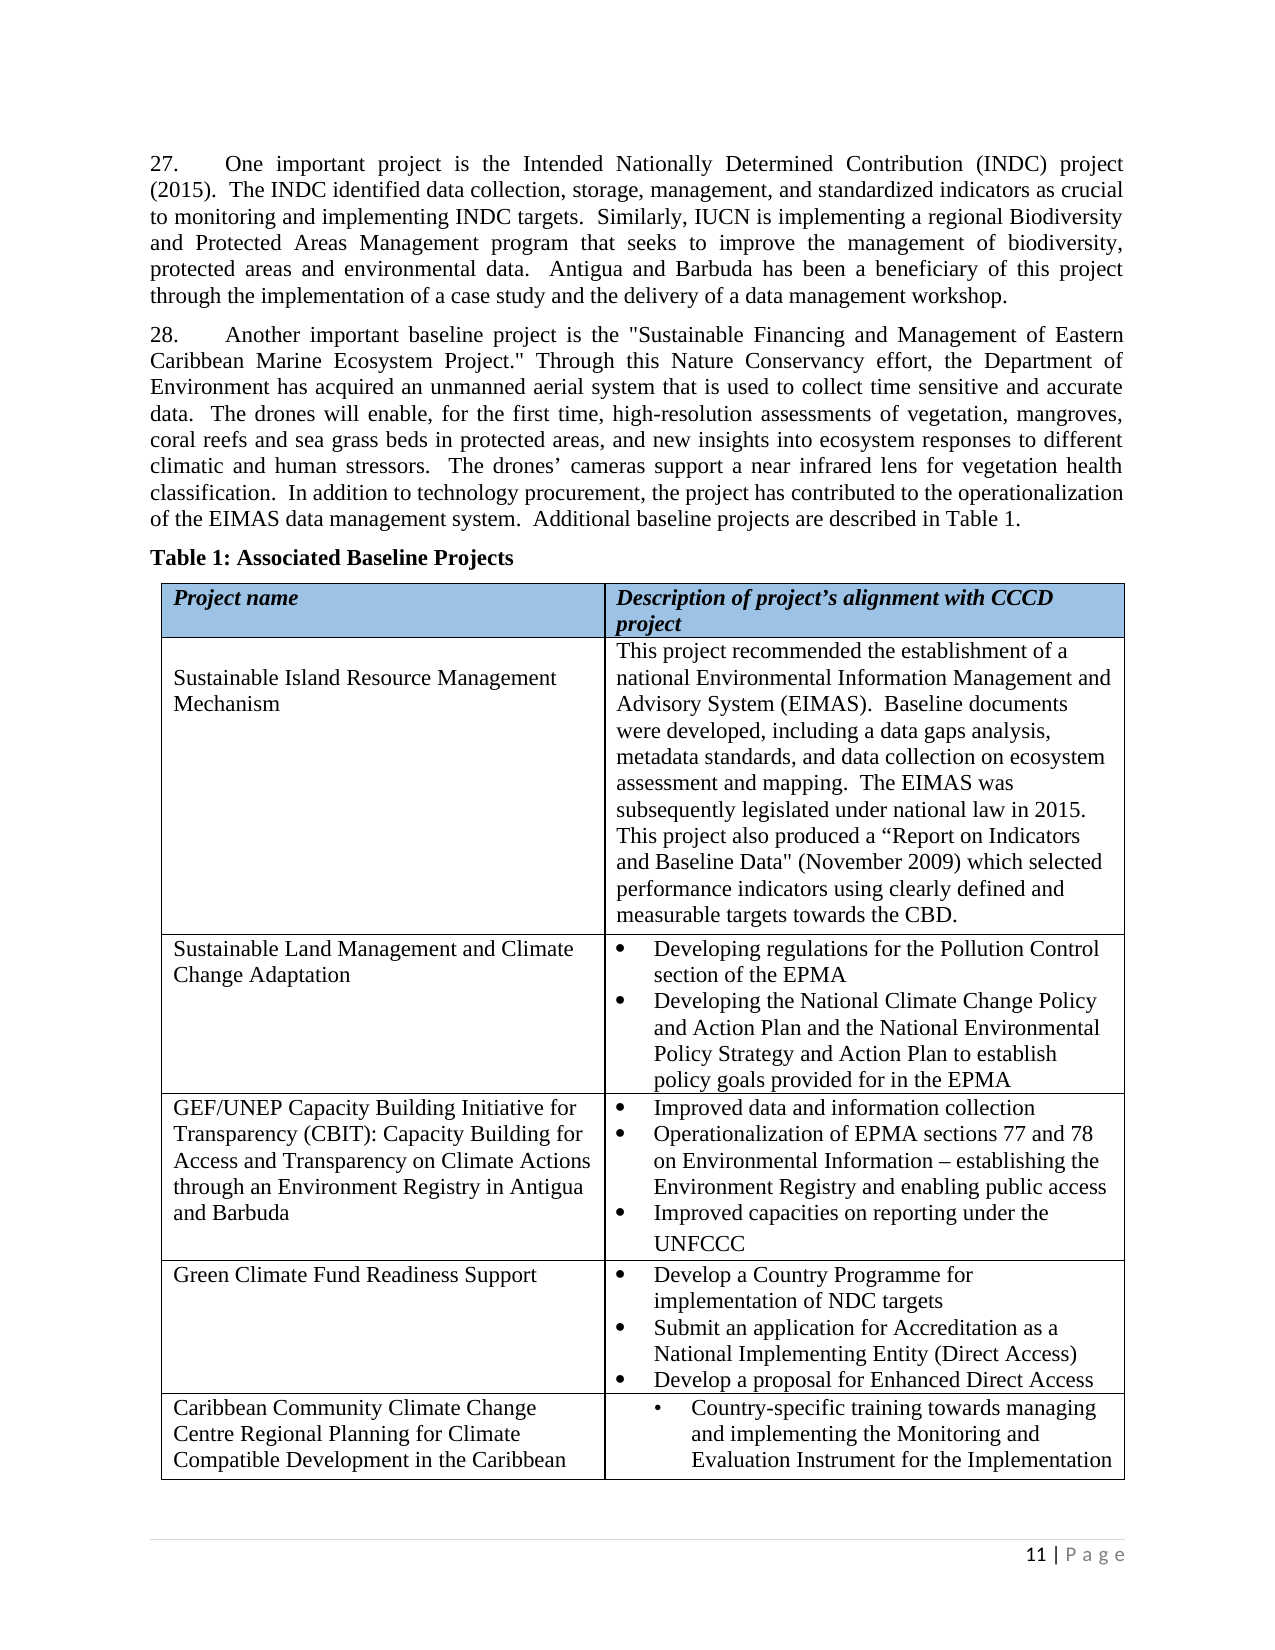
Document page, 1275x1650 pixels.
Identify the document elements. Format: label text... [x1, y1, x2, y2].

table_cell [606, 1394, 1124, 1479]
table_cell Develop a Country Programme for implementation of NDC targets Submit an application for Accreditation as a National Implementing Entity (Direct Access) Develop a proposal for Enhanced Direct Access [606, 1261, 1124, 1393]
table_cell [162, 1394, 604, 1479]
text One important project is the Intended Nationally Determined Contribution (INDC) project (2015). The INDC identified data collection, storage, management, and standardized indicators as crucial to monitoring and implementing INDC targets. Similarly, IUCN is implementing a regional Biodiversity and Protected Areas Management program that seeks to improve the management of biodiversity, protected areas and environmental data. Antigua and Barbuda has been a beneficiary of this project through the implementation of a case study and the delivery of a data management workshop. [150, 150, 1125, 308]
table_cell GEF/UNEP Capacity Building Initiative for Transparency (CBIT): Capacity Building for Access and Transparency on Climate Actions through an Environment Registry in Antigua and Barbuda [162, 1094, 604, 1260]
table_header Project name [162, 584, 604, 637]
list Table 1: Associated Baseline Projects [150, 544, 1125, 570]
text Another important baseline project is the "Sustainable Financing and Management of Eastern Caribbean Marine Ecosystem Project." Through this Nature Conservancy effort, the Department of Environment has acquired an unmanned aerial system that is used to collect time sensitive and accurate data. The drones will enable, for the first time, high-resolution assessments of vegetation, mangroves, coral reefs and sea grass beds in protected areas, and new insights into ecosystem responses to different climatic and human stressors. The drones’ cameras support a near infrared lens for vegetation health classification. In addition to technology procurement, the project has contributed to the operationalization of the EIMAS data management system. Additional baseline projects are described in Table 1. [150, 321, 1125, 531]
table_cell One Sustainable Island Resource Management Mechanism For t [162, 638, 604, 934]
table_cell Improved data and information collection Operationalization of EPMA sections 77 and 78 on Environmental Information – establishing the Environment Registry and enabling public access Improved capacities on reporting under the UNFCCC [606, 1094, 1124, 1260]
table_cell Developing regulations for the Pollution Control section of the EPMA Developing the National Climate Change Policy and Action Plan and the National Environmental Policy Strategy and Action Plan to establish policy goals provided for in the EPMA [606, 935, 1124, 1093]
table_cell Green Climate Fund Readiness Support [162, 1261, 604, 1393]
table_header Description of project’s alignment with CCCD project [606, 584, 1124, 637]
table_cell This project recommended the establishment of a national Environmental Information Management and Advisory System (EIMAS). Baseline documents were developed, including a data gaps analysis, metadata standards, and data collection on ecosystem assessment and mapping. The EIMAS was subsequently legislated under national law in 2015. This project also produced a “Report on Indicators and Baseline Data" (November 2009) which selected performance indicators using clearly defined and measurable targets towards the CBD. [606, 638, 1124, 934]
table_cell Sustainable Land Management and Climate Change Adaptation [162, 935, 604, 1093]
